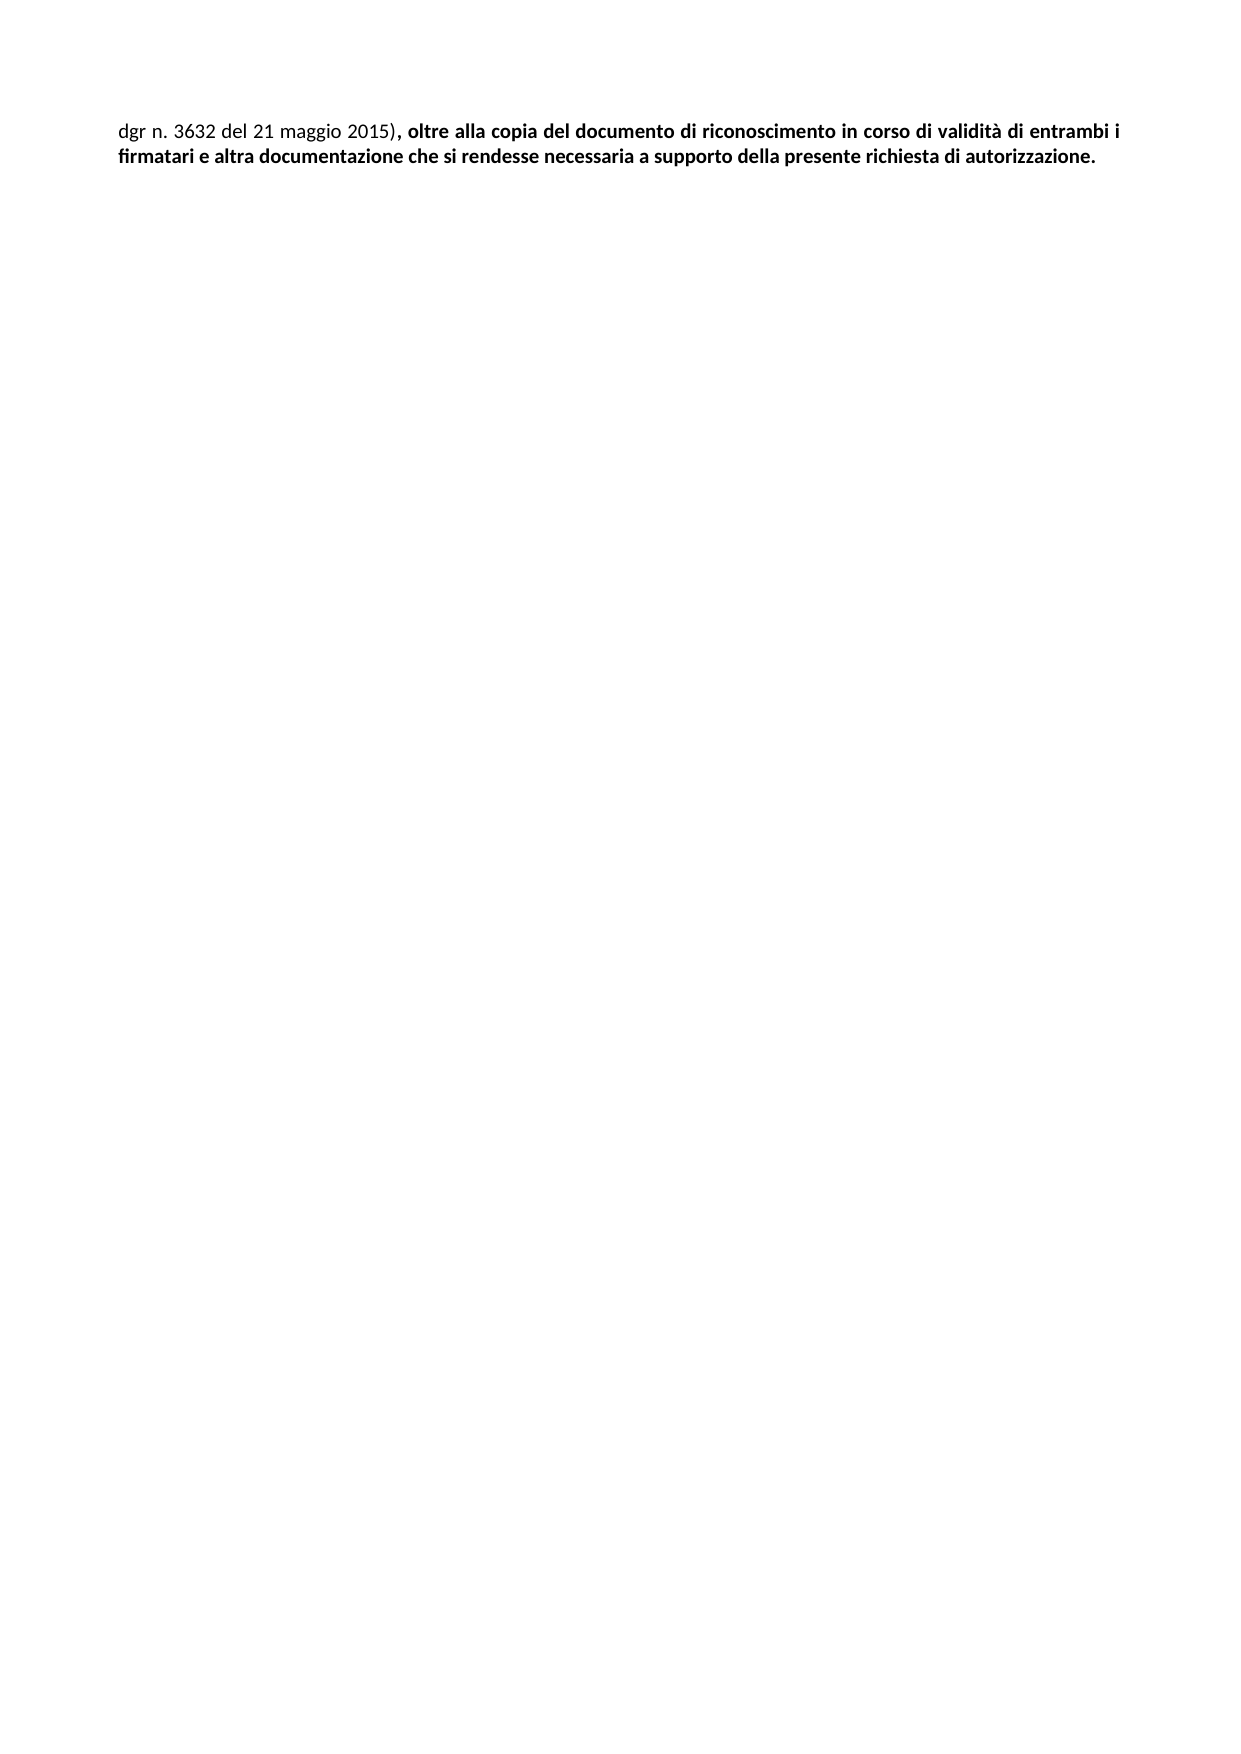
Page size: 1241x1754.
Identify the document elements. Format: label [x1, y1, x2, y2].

text [118, 118, 1122, 169]
